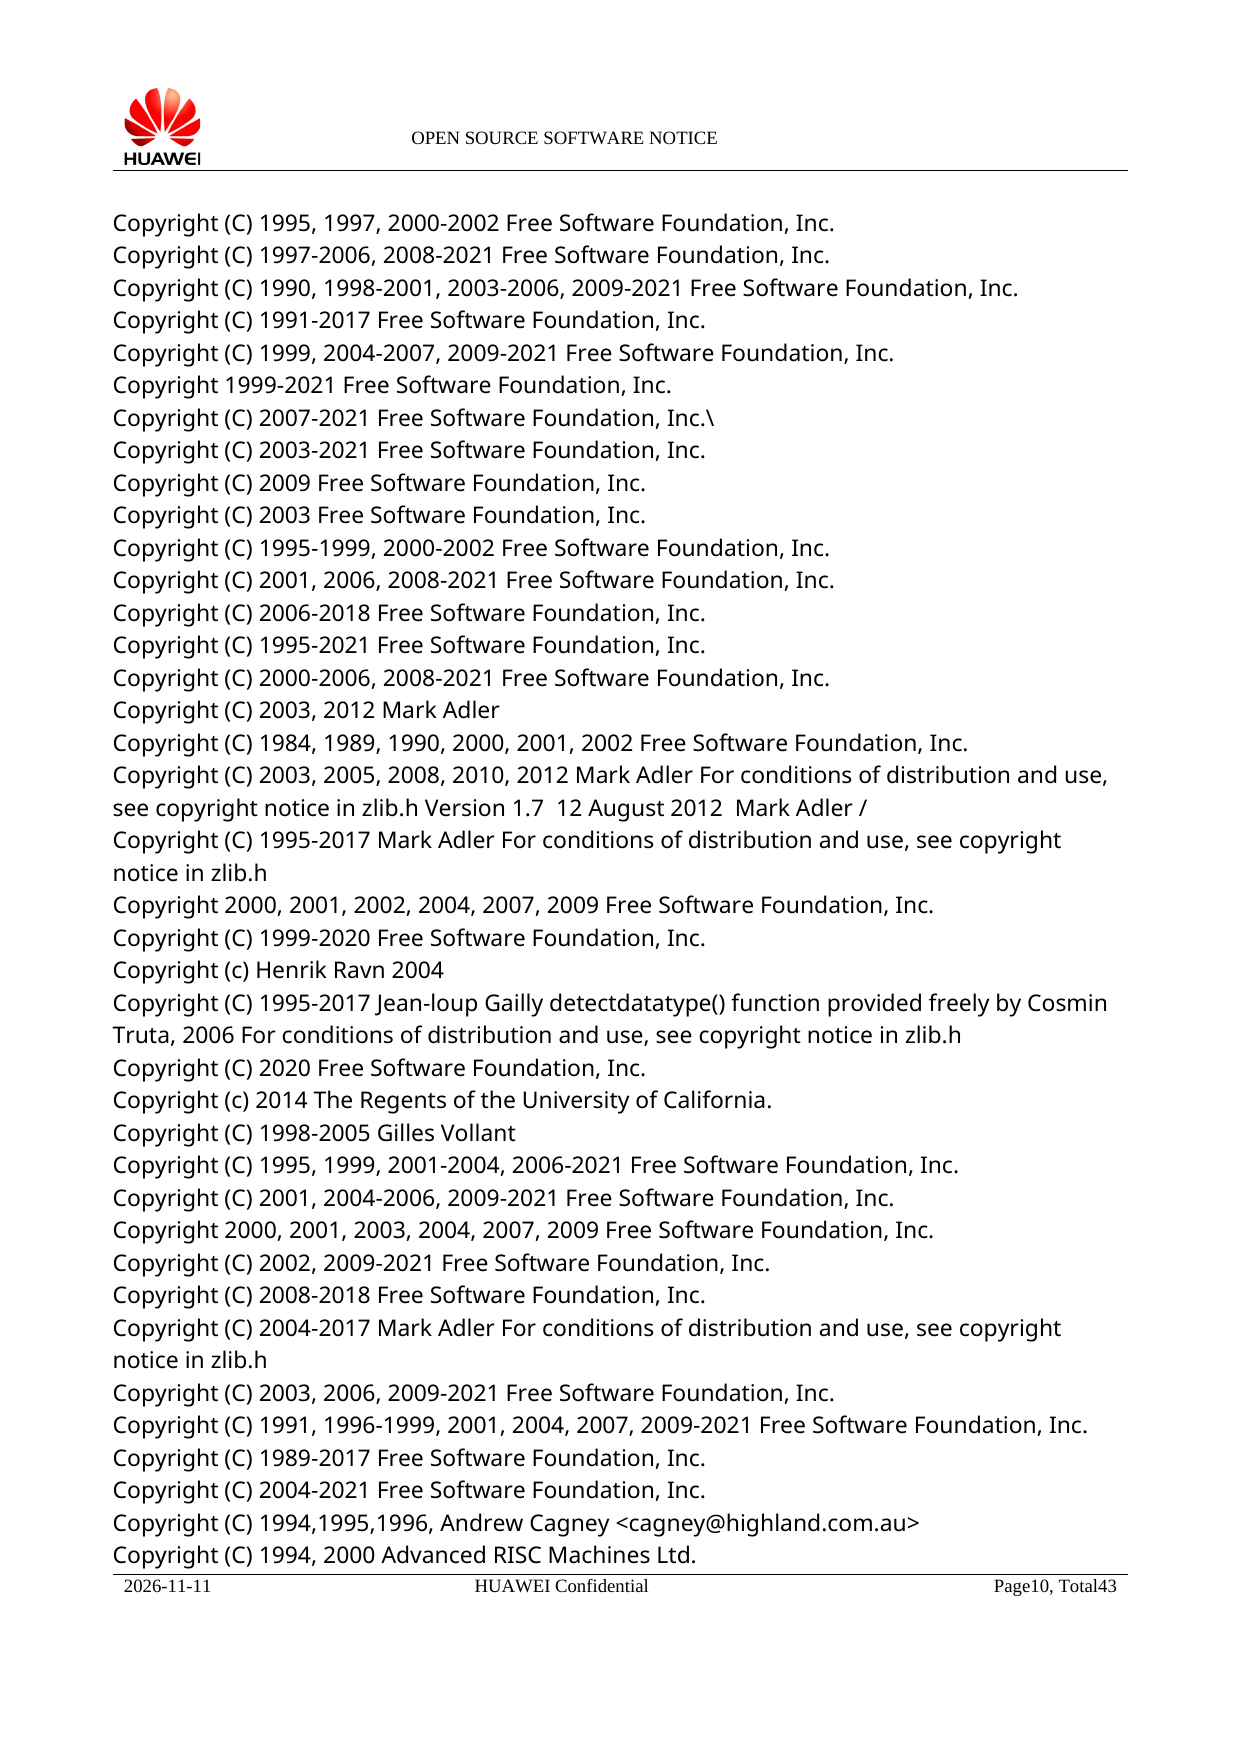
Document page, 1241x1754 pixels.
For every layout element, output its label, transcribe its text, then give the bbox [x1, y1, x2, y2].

picture [124, 88, 201, 165]
